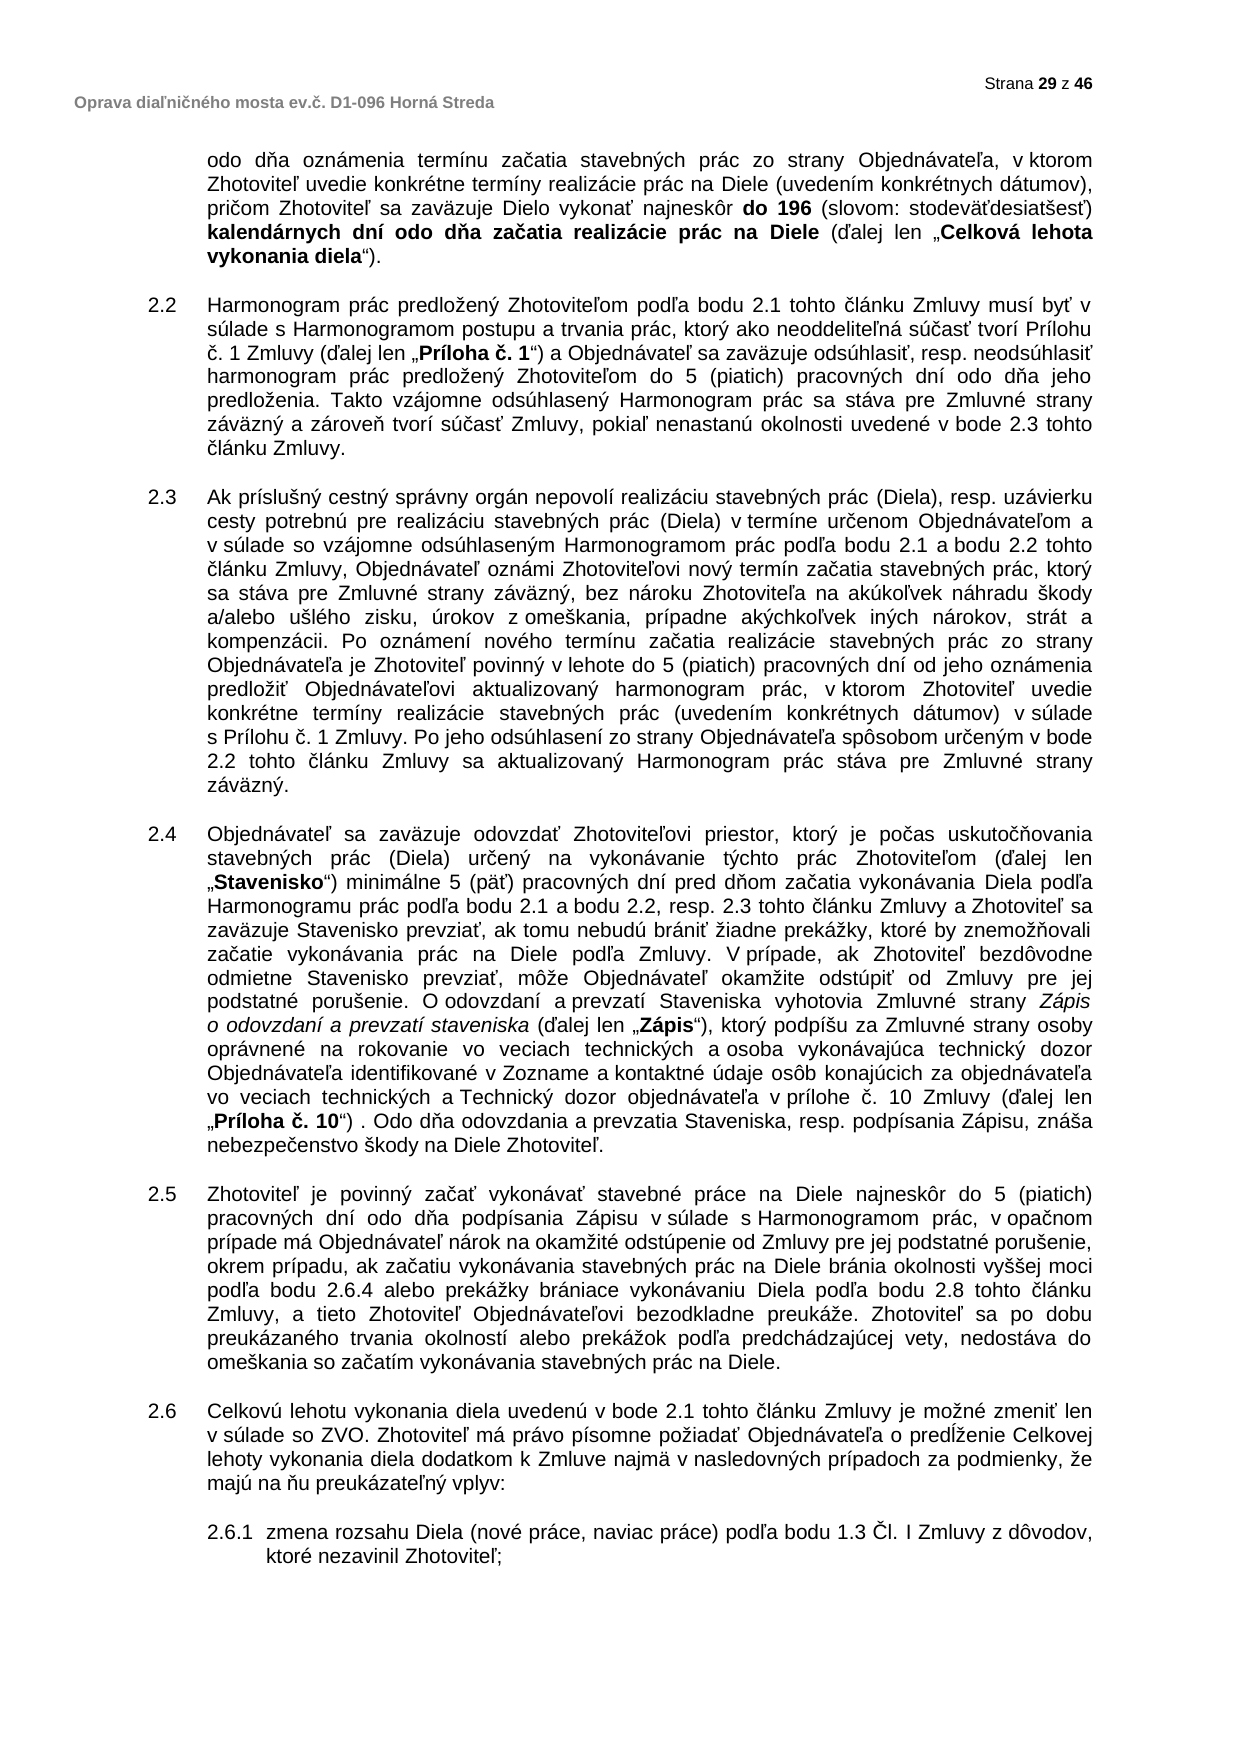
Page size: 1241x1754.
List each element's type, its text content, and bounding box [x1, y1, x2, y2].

list Objednávateľ sa zaväzuje odovzdať Zhotoviteľovi priestor, ktorý je počas uskutočňovania stavebných prác (Diela) určený na vykonávanie týchto prác Zhotoviteľom (ďalej len „Stavenisko“) minimálne 5 (päť) pracovných dní pred dňom začatia vykonávania Diela podľa Harmonogramu prác podľa bodu 2.1 a bodu 2.2, resp. 2.3 tohto článku Zmluvy a Zhotoviteľ sa zaväzuje Stavenisko prevziať, ak tomu nebudú brániť žiadne prekážky, ktoré by znemožňovali začatie vykonávania prác na Diele podľa Zmluvy. V prípade, ak Zhotoviteľ bezdôvodne odmietne Stavenisko prevziať, môže Objednávateľ okamžite odstúpiť od Zmluvy pre jej podstatné porušenie. O odovzdaní a prevzatí Staveniska vyhotovia Zmluvné strany Zápis o odovzdaní a prevzatí staveniska (ďalej len „Zápis“), ktorý podpíšu za Zmluvné strany osoby oprávnené na rokovanie vo veciach technických a osoba vykonávajúca technický dozor Objednávateľa identifikované v Zozname a kontaktné údaje osôb konajúcich za objednávateľa vo veciach technických a Technický dozor objednávateľa v prílohe č. 10 Zmluvy (ďalej len „Príloha č. 10“) . Odo dňa odovzdania a prevzatia Staveniska, resp. podpísania Zápisu, znáša nebezpečenstvo škody na Diele Zhotoviteľ. [148, 822, 1093, 1157]
list Harmonogram prác predložený Zhotoviteľom podľa bodu 2.1 tohto článku Zmluvy musí byť v súlade s Harmonogramom postupu a trvania prác, ktorý ako neoddeliteľná súčasť tvorí Prílohu č. 1 Zmluvy (ďalej len „Príloha č. 1“) a Objednávateľ sa zaväzuje odsúhlasiť, resp. neodsúhlasiť harmonogram prác predložený Zhotoviteľom do 5 (piatich) pracovných dní odo dňa jeho predloženia. Takto vzájomne odsúhlasený Harmonogram prác sa stáva pre Zmluvné strany záväzný a zároveň tvorí súčasť Zmluvy, pokiaľ nenastanú okolnosti uvedené v bode 2.3 tohto článku Zmluvy. [148, 292, 1093, 460]
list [148, 148, 1093, 267]
list Celkovú lehotu vykonania diela uvedenú v bode 2.1 tohto článku Zmluvy je možné zmeniť len v súlade so ZVO. Zhotoviteľ má právo písomne požiadať Objednávateľa o predĺženie Celkovej lehoty vykonania diela dodatkom k Zmluve najmä v nasledovných prípadoch za podmienky, že majú na ňu preukázateľný vplyv: [148, 1399, 1093, 1494]
list Ak príslušný cestný správny orgán nepovolí realizáciu stavebných prác (Diela), resp. uzávierku cesty potrebnú pre realizáciu stavebných prác (Diela) v termíne určenom Objednávateľom a v súlade so vzájomne odsúhlaseným Harmonogramom prác podľa bodu 2.1 a bodu 2.2 tohto článku Zmluvy, Objednávateľ oznámi Zhotoviteľovi nový termín začatia stavebných prác, ktorý sa stáva pre Zmluvné strany záväzný, bez nároku Zhotoviteľa na akúkoľvek náhradu škody a/alebo ušlého zisku, úrokov z omeškania, prípadne akýchkoľvek iných nárokov, strát a kompenzácii. Po oznámení nového termínu začatia realizácie stavebných prác zo strany Objednávateľa je Zhotoviteľ povinný v lehote do 5 (piatich) pracovných dní od jeho oznámenia predložiť Objednávateľovi aktualizovaný harmonogram prác, v ktorom Zhotoviteľ uvedie konkrétne termíny realizácie stavebných prác (uvedením konkrétnych dátumov) v súlade s Prílohu č. 1 Zmluvy. Po jeho odsúhlasení zo strany Objednávateľa spôsobom určeným v bode 2.2 tohto článku Zmluvy sa aktualizovaný Harmonogram prác stáva pre Zmluvné strany záväzný. [148, 485, 1093, 797]
list zmena rozsahu Diela (nové práce, naviac práce) podľa bodu 1.3 Čl. I Zmluvy z dôvodov, ktoré nezavinil Zhotoviteľ; [207, 1519, 1093, 1567]
list Zhotoviteľ je povinný začať vykonávať stavebné práce na Diele najneskôr do 5 (piatich) pracovných dní odo dňa podpísania Zápisu v súlade s Harmonogramom prác, v opačnom prípade má Objednávateľ nárok na okamžité odstúpenie od Zmluvy pre jej podstatné porušenie, okrem prípadu, ak začatiu vykonávania stavebných prác na Diele bránia okolnosti vyššej moci podľa bodu 2.6.4 alebo prekážky brániace vykonávaniu Diela podľa bodu 2.8 tohto článku Zmluvy, a tieto Zhotoviteľ Objednávateľovi bezodkladne preukáže. Zhotoviteľ sa po dobu preukázaného trvania okolností alebo prekážok podľa predchádzajúcej vety, nedostáva do omeškania so začatím vykonávania stavebných prác na Diele. [148, 1182, 1093, 1374]
